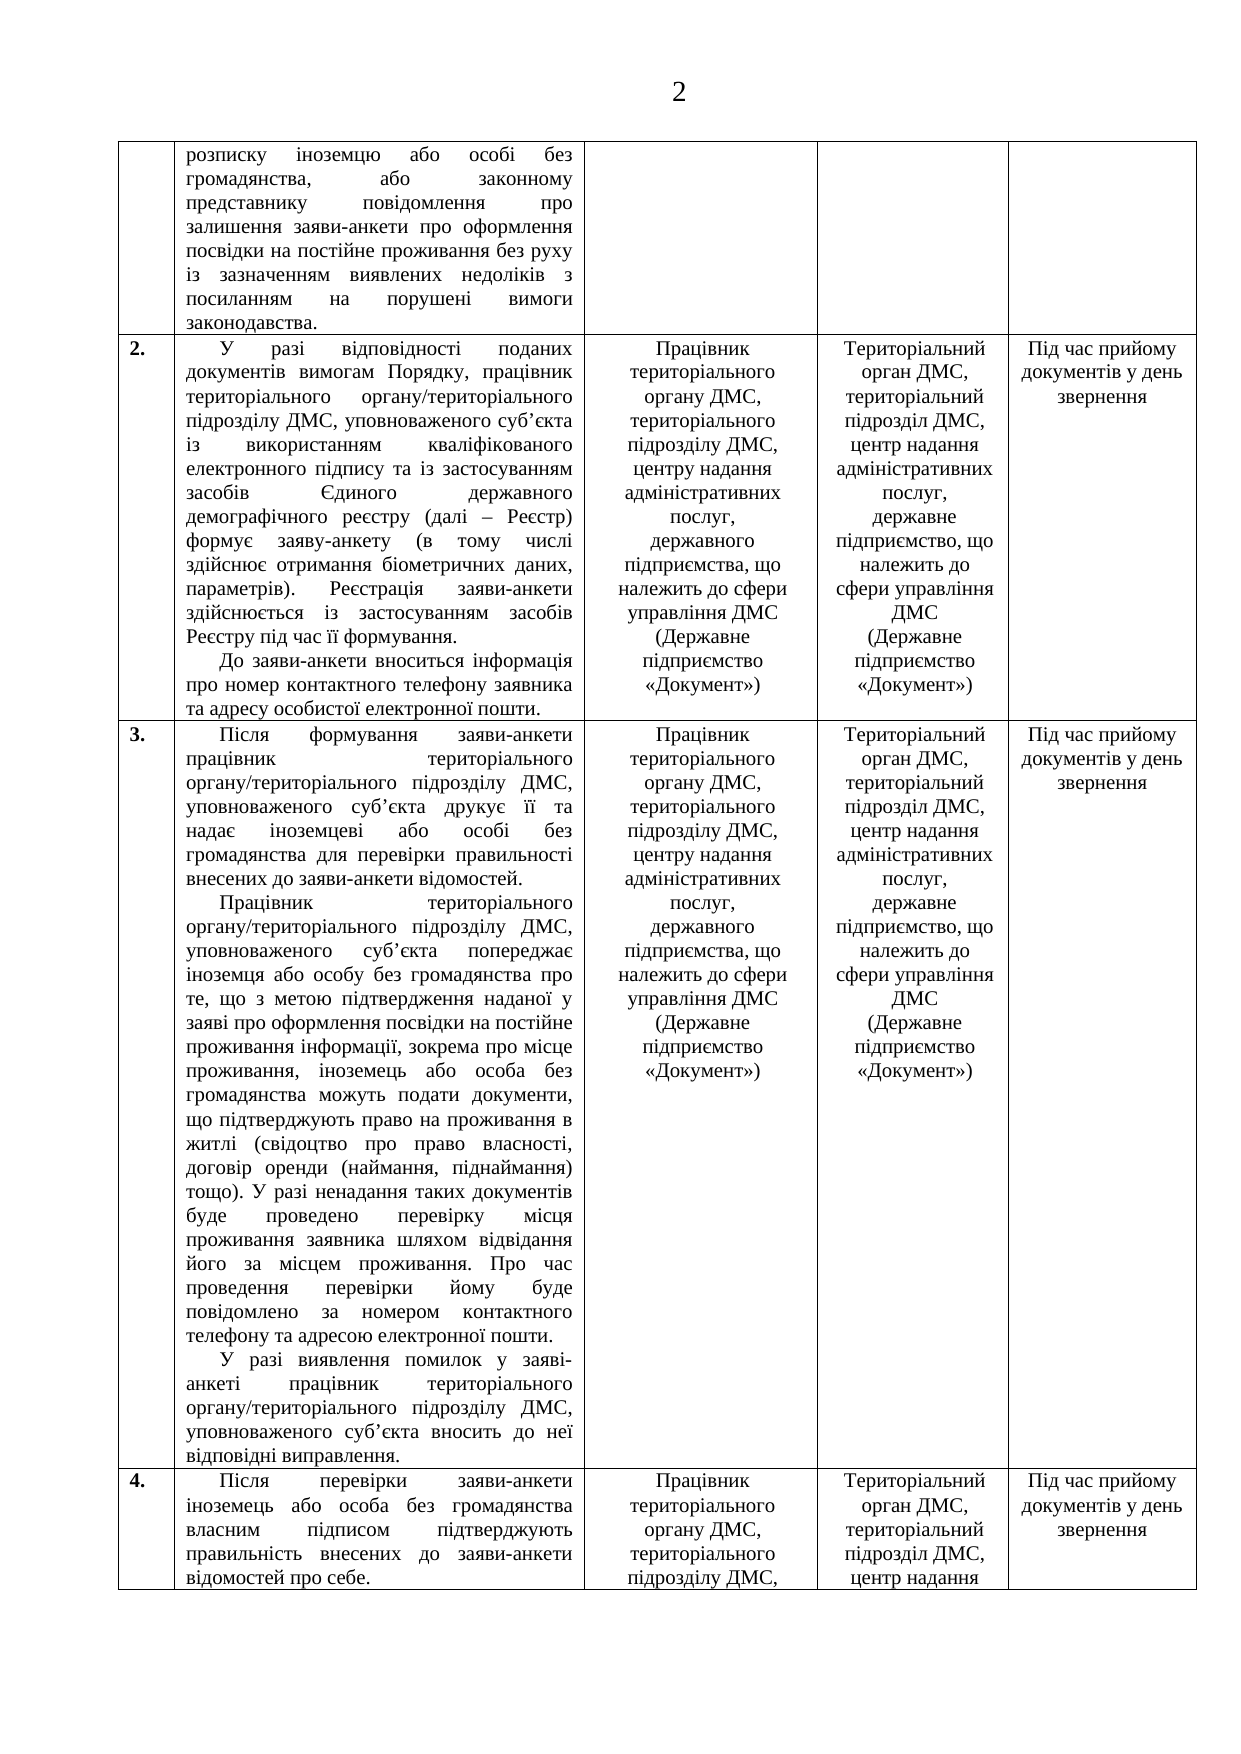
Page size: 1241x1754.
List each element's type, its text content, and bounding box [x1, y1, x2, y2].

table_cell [175, 1469, 584, 1589]
table_cell 1. [119, 142, 174, 334]
table_cell Під час прийому документів у день звернення [1009, 335, 1196, 720]
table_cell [818, 142, 1008, 334]
table_cell 2. [119, 335, 174, 720]
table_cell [585, 1469, 817, 1589]
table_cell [1009, 1469, 1196, 1589]
table_cell У разі відповідності поданих документів вимогам Порядку, працівник територіального органу/територіального підрозділу ДМС, уповноваженого суб’єкта із використанням кваліфікованого електронного підпису та із застосуванням засобів Єдиного державного демографічного реєстру (далі – Реєстр) формує заяву-анкету (в тому числі здійснює отримання біометричних даних, параметрів). Реєстрація заяви-анкети здійснюється із застосуванням засобів Реєстру під час її формування. До заяви-анкети вноситься інформація про номер контактного телефону заявника та адресу особистої електронної пошти. [175, 335, 584, 720]
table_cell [818, 1469, 1008, 1589]
table_cell 3. [119, 721, 174, 1467]
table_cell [585, 142, 817, 334]
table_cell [1009, 142, 1196, 334]
table_cell 4. [119, 1469, 174, 1589]
table_cell Під час прийому документів у день звернення [1009, 721, 1196, 1467]
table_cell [175, 142, 584, 334]
table_cell Після формування заяви-анкети працівник територіального органу/територіального підрозділу ДМС, уповноваженого суб’єкта друкує її та надає іноземцеві або особі без громадянства для перевірки правильності внесених до заяви-анкети відомостей. Працівник територіального органу/територіального підрозділу ДМС, уповноваженого суб’єкта попереджає іноземця або особу без громадянства про те, що з метою підтвердження наданої у заяві про оформлення посвідки на постійне проживання інформації, зокрема про місце проживання, іноземець або особа без громадянства можуть подати документи, що підтверджують право на проживання в житлі (свідоцтво про право власності, договір оренди (наймання, піднаймання) тощо). У разі ненадання таких документів буде проведено перевірку місця проживання заявника шляхом відвідання його за місцем проживання. Про час проведення перевірки йому буде повідомлено за номером контактного телефону та адресою електронної пошти. У разі виявлення помилок у заяві-анкеті працівник територіального органу/територіального підрозділу ДМС, уповноваженого суб’єкта вносить до неї відповідні виправлення. [175, 721, 584, 1467]
